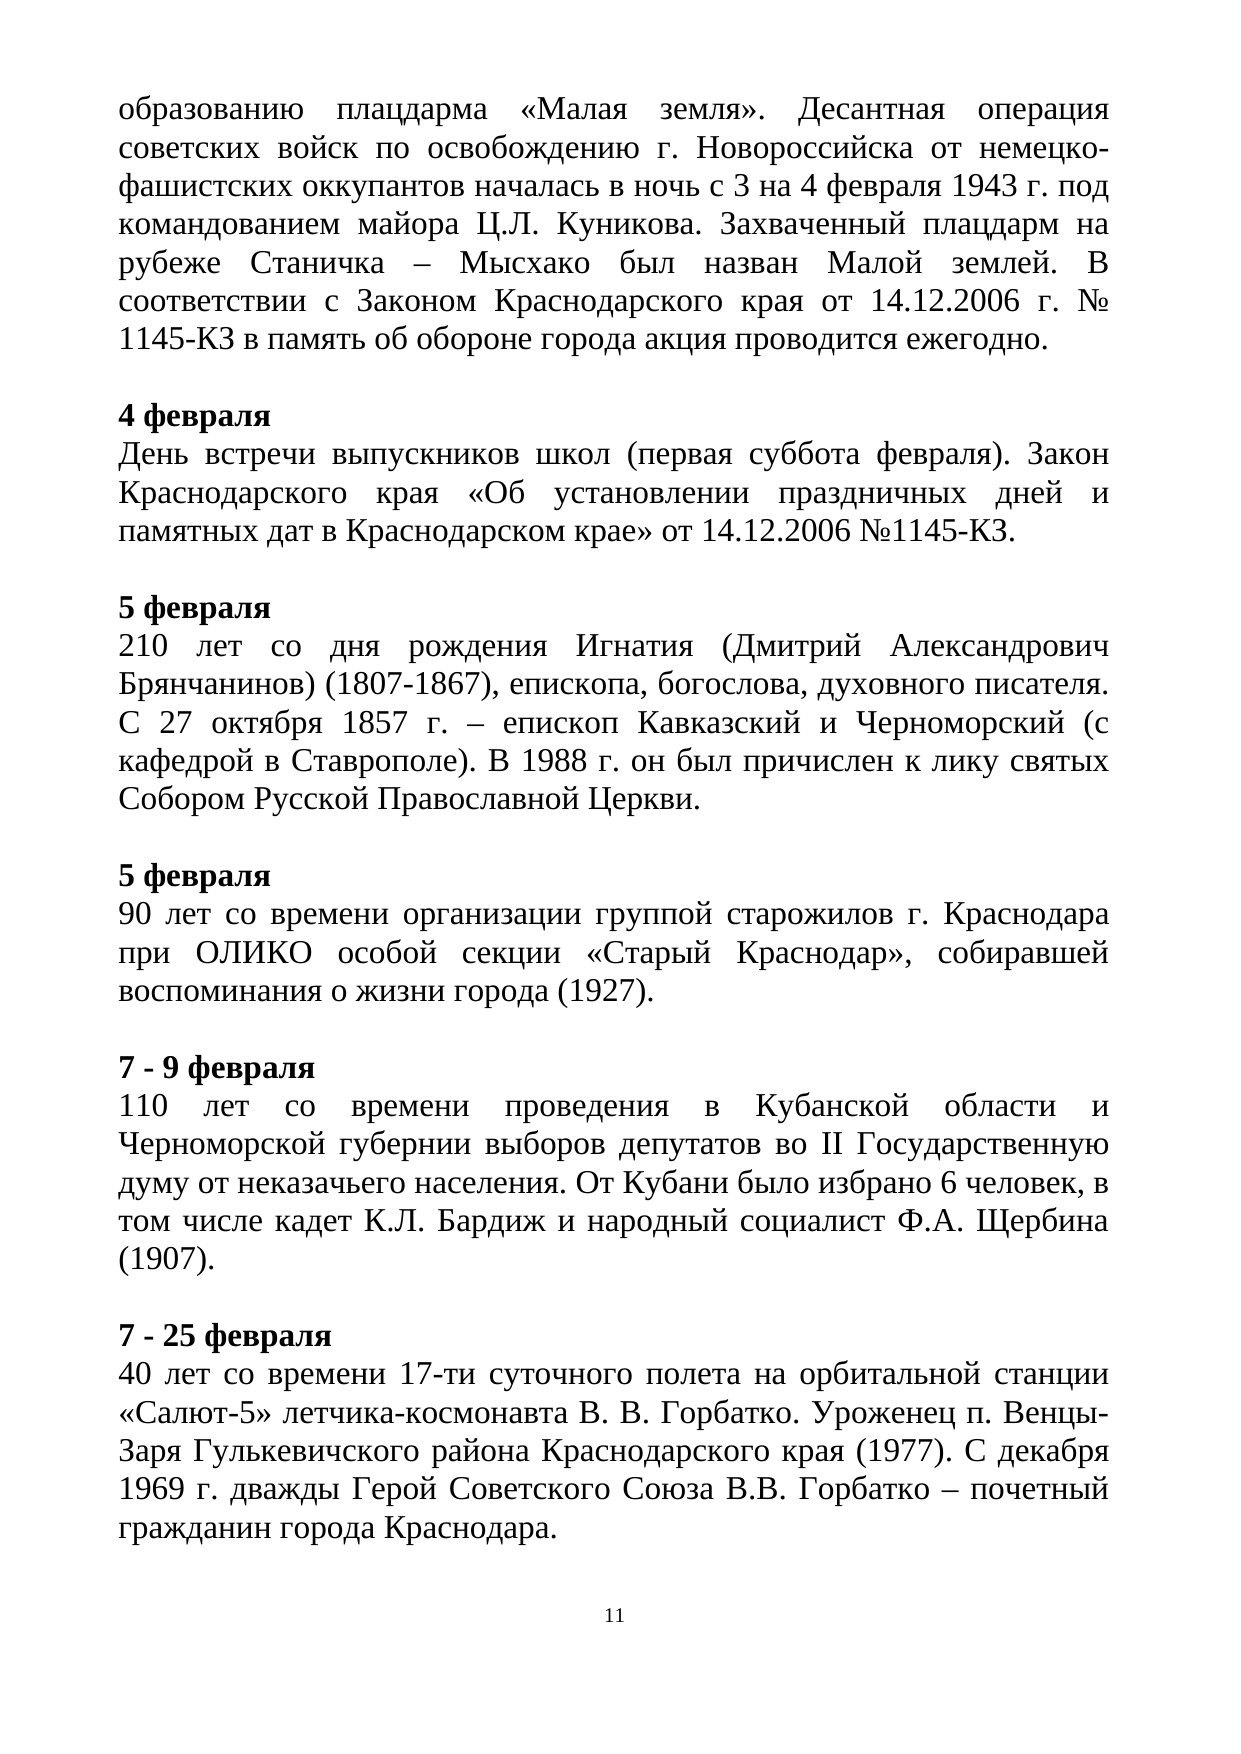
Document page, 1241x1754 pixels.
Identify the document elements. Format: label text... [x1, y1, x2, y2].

text 5 февраля [118, 587, 1127, 625]
text 90 лет со времени организации группой старожилов г. Краснодара при ОЛИКО особой секции «Старый Краснодар», собиравшей воспоминания о жизни города (1927). [118, 894, 1110, 1009]
text 210 лет со дня рождения Игнатия (Дмитрий Александрович Брянчанинов) (1807-1867), епископа, богослова, духовного писателя. С 27 октября 1857 г. – епископ Кавказский и Черноморский (с кафедрой в Ставрополе). В 1988 г. он был причислен к лику святых Собором Русской Православной Церкви. [118, 625, 1110, 817]
text 4 февраля [118, 395, 1127, 434]
text 110 лет со времени проведения в Кубанской области и Черноморской губернии выборов депутатов во II Государственную думу от неказачьего населения. От Кубани было избрано 6 человек, в том числе кадет К.Л. Бардиж и народный социалист Ф.А. Щербина (1907). [118, 1085, 1110, 1277]
text 7 - 25 февраля [118, 1315, 1127, 1354]
text 5 февраля [118, 855, 1127, 894]
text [118, 89, 1110, 357]
text День встречи выпускников школ (первая суббота февраля). Закон Краснодарского края «Об установлении праздничных дней и памятных дат в Краснодарском крае» от 14.12.2006 №1145-КЗ. [118, 434, 1110, 549]
text 40 лет со времени 17-ти суточного полета на орбитальной станции «Салют-5» летчика-космонавта В. В. Горбатко. Уроженец п. Венцы-Заря Гулькевичского района Краснодарского края (1977). С декабря . дважды Герой Советского Союза В.В. Горбатко – почетный гражданин города Краснодара. [118, 1354, 1110, 1545]
text 7 - 9 февраля [118, 1047, 1127, 1085]
